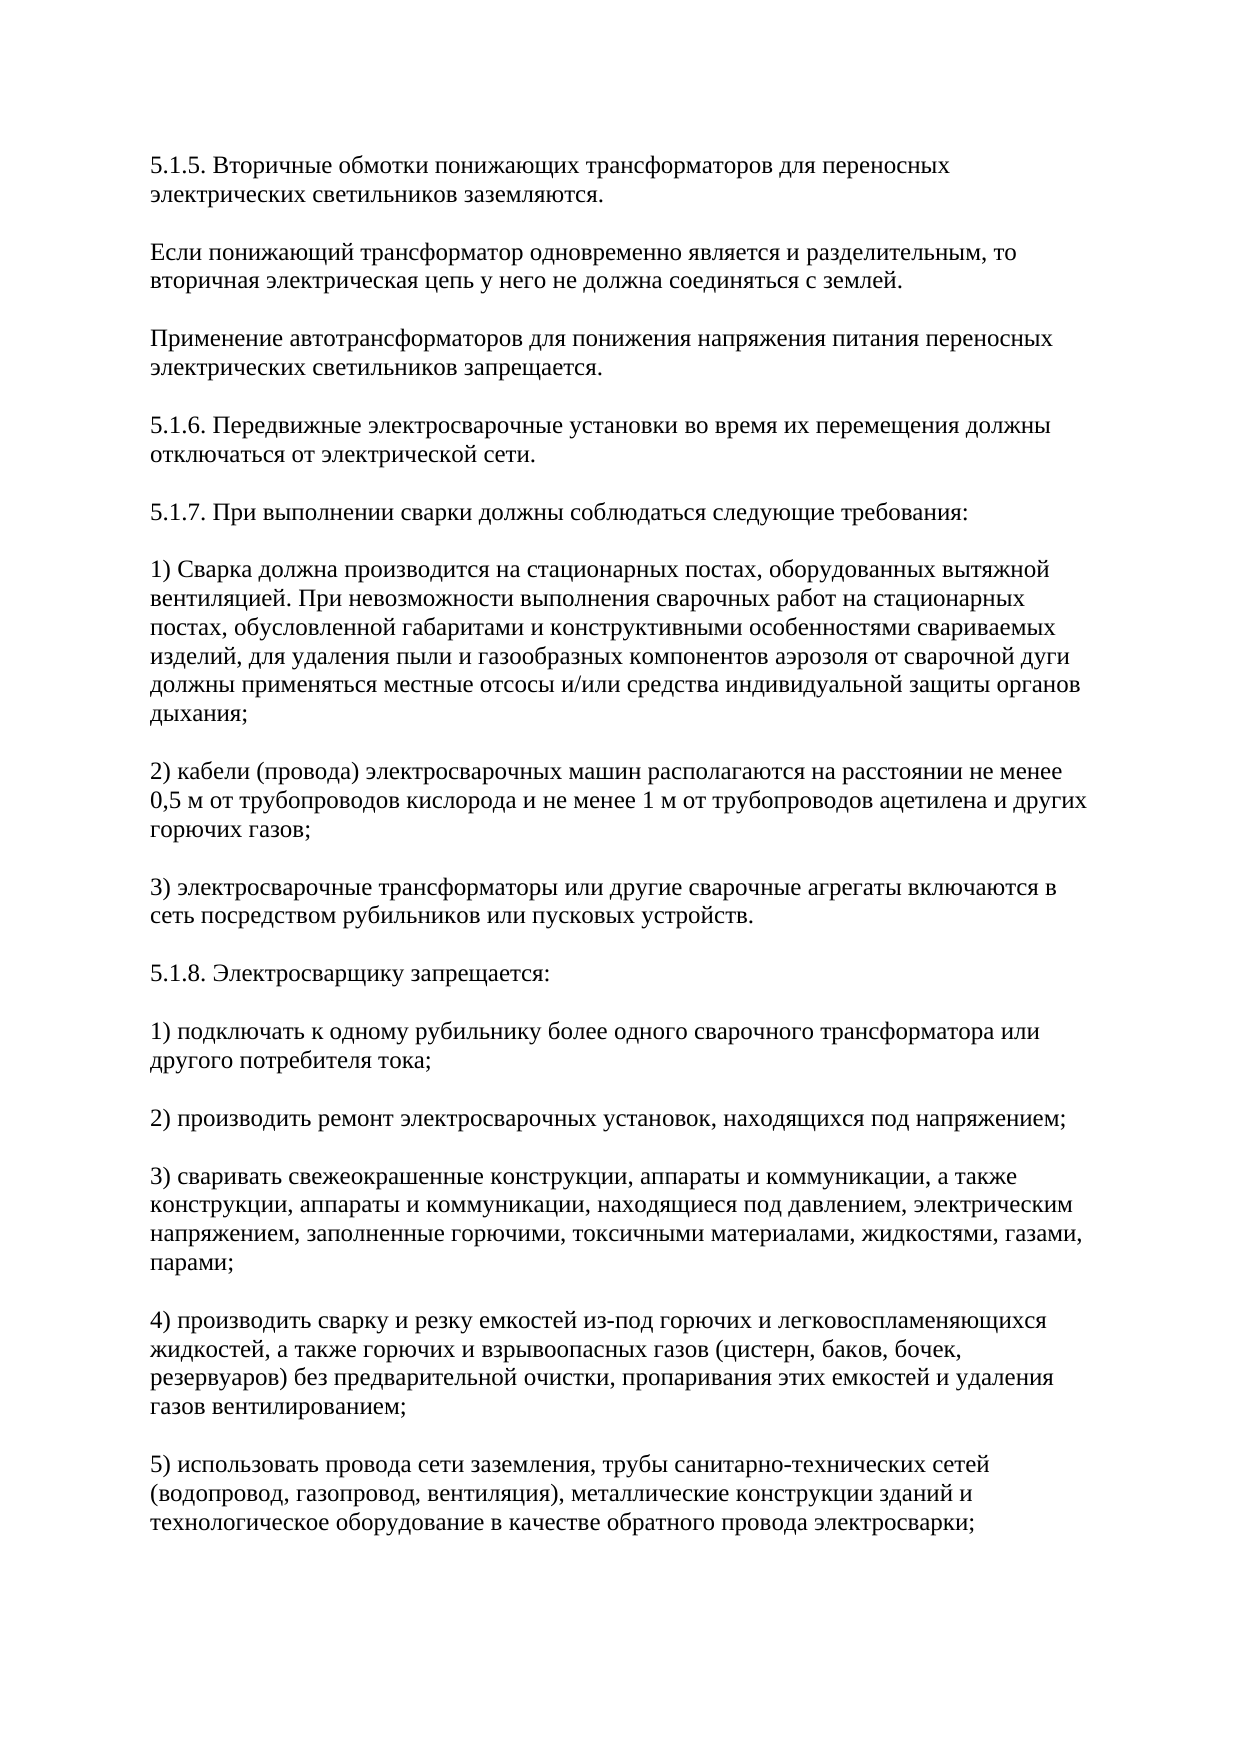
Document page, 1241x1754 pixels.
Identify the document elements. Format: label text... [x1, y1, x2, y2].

text 5.1.5. Вторичные обмотки понижающих трансформаторов для переносных электрических светильников заземляются. [150, 150, 1090, 207]
text 2) кабели (провода) электросварочных машин располагаются на расстоянии не менее 0,5 м от трубопроводов кислорода и не менее 1 м от трубопроводов ацетилена и других горючих газов; [150, 756, 1090, 842]
text 2) производить ремонт электросварочных установок, находящихся под напряжением; [150, 1103, 1090, 1132]
text 3) сваривать свежеокрашенные конструкции, аппараты и коммуникации, а также конструкции, аппараты и коммуникации, находящиеся под давлением, электрическим напряжением, заполненные горючими, токсичными материалами, жидкостями, газами, парами; [150, 1161, 1090, 1276]
text 4) производить сварку и резку емкостей из-под горючих и легковоспламеняющихся жидкостей, а также горючих и взрывоопасных газов (цистерн, баков, бочек, резервуаров) без предварительной очистки, пропаривания этих емкостей и удаления газов вентилированием; [150, 1305, 1090, 1420]
text 5.1.6. Передвижные электросварочные установки во время их перемещения должны отключаться от электрической сети. [150, 410, 1090, 467]
text 1) Сварка должна производится на стационарных постах, оборудованных вытяжной вентиляцией. При невозможности выполнения сварочных работ на стационарных постах, обусловленной габаритами и конструктивными особенностями свариваемых изделий, для удаления пыли и газообразных компонентов аэрозоля от сварочной дуги должны применяться местные отсосы и/или средства индивидуальной защиты органов дыхания; [150, 554, 1090, 727]
text Если понижающий трансформатор одновременно является и разделительным, то вторичная электрическая цепь у него не должна соединяться с землей. [150, 237, 1090, 294]
text 5.1.8. Электросварщику запрещается: [150, 958, 1090, 987]
text 1) подключать к одному рубильнику более одного сварочного трансформатора или другого потребителя тока; [150, 1016, 1090, 1074]
text 3) электросварочные трансформаторы или другие сварочные агрегаты включаются в сеть посредством рубильников или пусковых устройств. [150, 872, 1090, 929]
text 5) использовать провода сети заземления, трубы санитарно-технических сетей (водопровод, газопровод, вентиляция), металлические конструкции зданий и технологическое оборудование в качестве обратного провода электросварки; [150, 1449, 1090, 1535]
text Применение автотрансформаторов для понижения напряжения питания переносных электрических светильников запрещается. [150, 323, 1090, 381]
text 5.1.7. При выполнении сварки должны соблюдаться следующие требования: [150, 497, 1090, 525]
